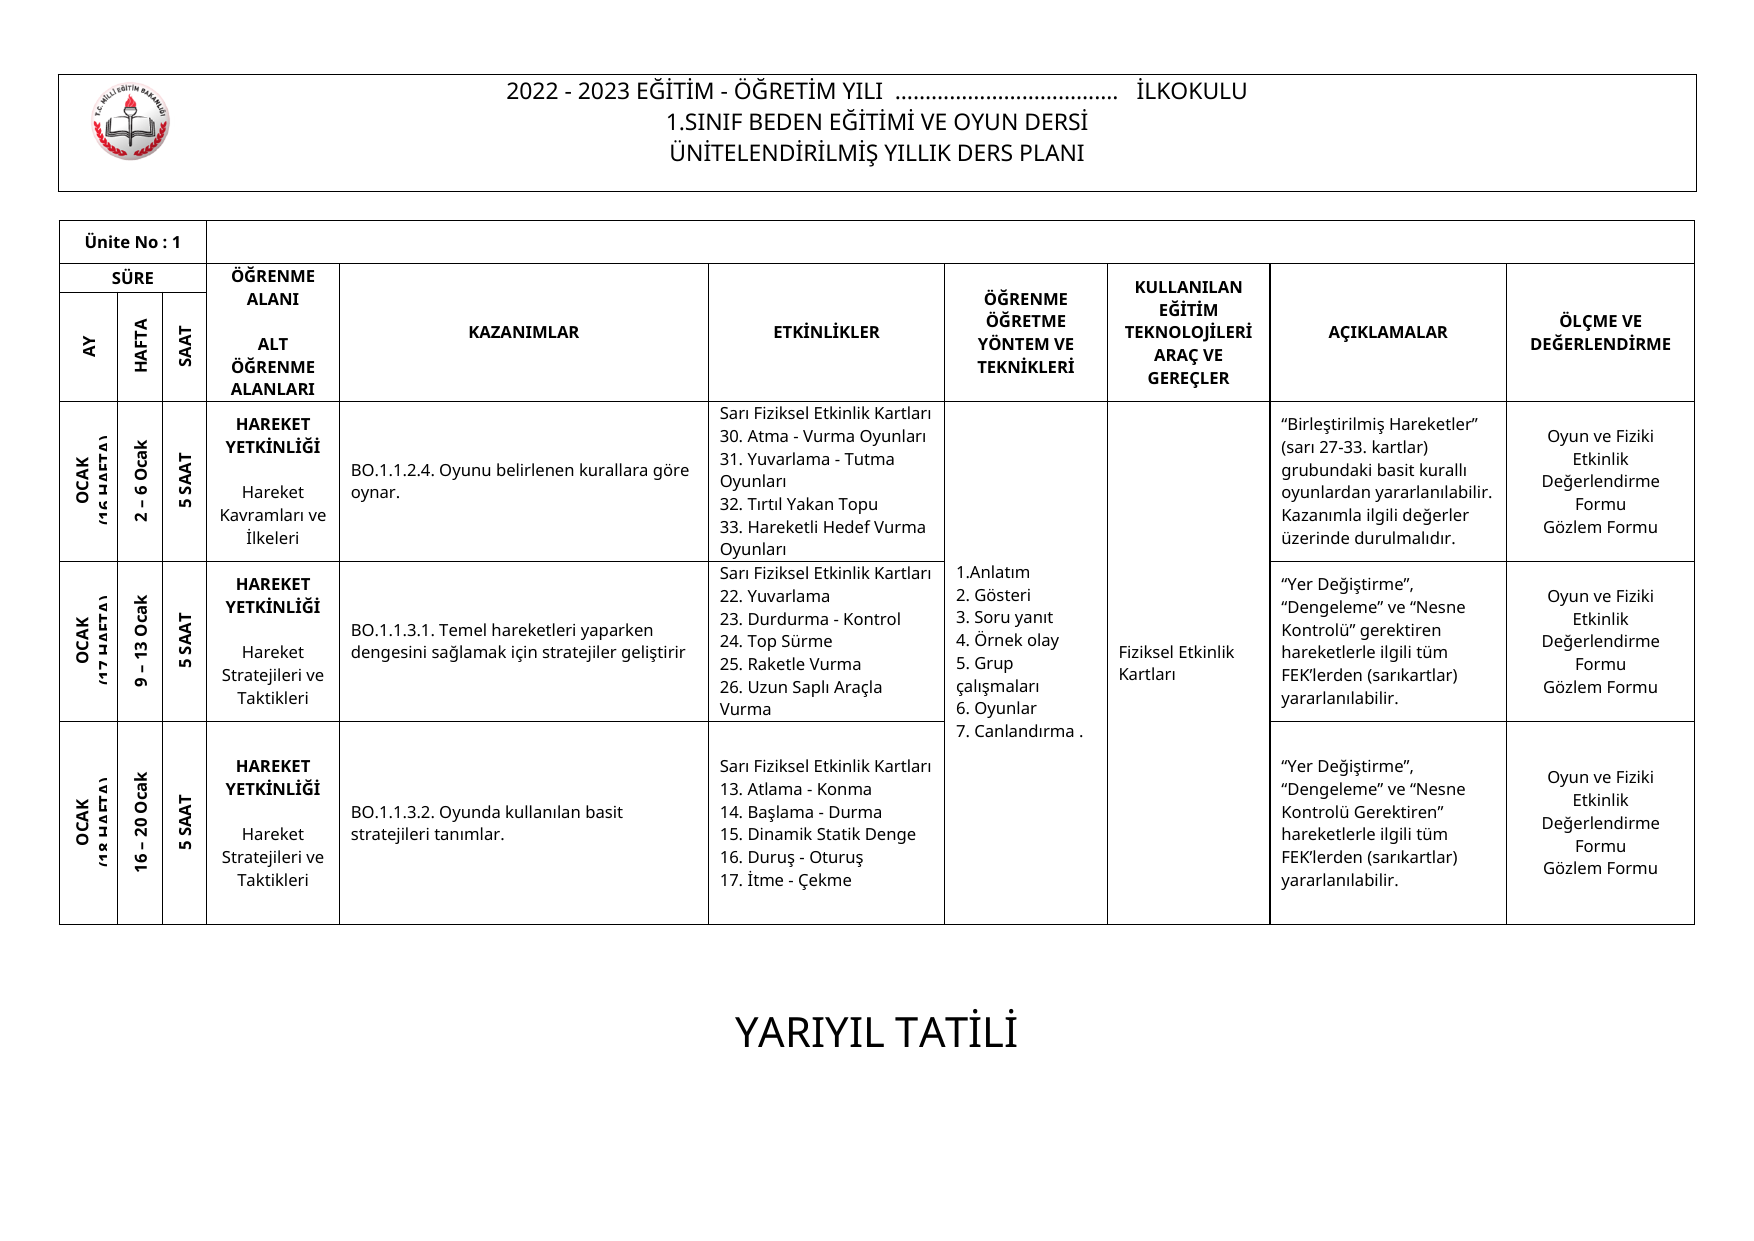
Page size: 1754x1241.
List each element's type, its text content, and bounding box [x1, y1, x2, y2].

table_cell OCAK (18.HAFTA) [60, 722, 117, 924]
table_cell Fiziksel Etkinlik Kartları [1108, 402, 1269, 924]
text YARIYIL TATİLİ [59, 1003, 1695, 1060]
picture [85, 77, 175, 167]
table_cell ÖĞRENME ÖĞRETME YÖNTEM VE TEKNİKLERİ [945, 264, 1107, 401]
table_cell OCAK (17.HAFTA) [60, 562, 117, 721]
table_cell 5 SAAT [163, 722, 206, 924]
table_cell “Yer Değiştirme”, “Dengeleme” ve “Nesne Kontrolü” gerektiren hareketlerle ilgili tüm FEK’lerden (sarıkartlar) yararlanılabilir. [1271, 562, 1506, 721]
table_cell Sarı Fiziksel Etkinlik Kartları 13. Atlama - Konma 14. Başlama - Durma 15. Dinamik Statik Denge 16. Duruş - Oturuş 17. İtme - Çekme [709, 722, 944, 924]
table_cell ETKİNLİKLER [709, 264, 944, 401]
table_cell HAREKET YETKİNLİĞİ Hareket Stratejileri ve Taktikleri [207, 562, 339, 721]
table_cell Sarı Fiziksel Etkinlik Kartları 22. Yuvarlama 23. Durdurma - Kontrol 24. Top Sürme 25. Raketle Vurma 26. Uzun Saplı Araçla Vurma [709, 562, 944, 721]
table_cell “Birleştirilmiş Hareketler” (sarı 27-33. kartlar) grubundaki basit kurallı oyunlardan yararlanılabilir. Kazanımla ilgili değerler üzerinde durulmalıdır. [1271, 402, 1506, 561]
table_cell ÖLÇME VE DEĞERLENDİRME [1507, 264, 1694, 401]
table_cell AY [60, 293, 117, 401]
table_cell KULLANILAN EĞİTİM TEKNOLOJİLERİ ARAÇ VE GEREÇLER [1108, 264, 1269, 401]
table_cell Sarı Fiziksel Etkinlik Kartları 30. Atma - Vurma Oyunları 31. Yuvarlama - Tutma Oyunları 32. Tırtıl Yakan Topu 33. Hareketli Hedef Vurma Oyunları [709, 402, 944, 561]
table_cell 9 – 13 Ocak [118, 562, 162, 721]
table_cell KAZANIMLAR [340, 264, 708, 401]
table_cell 5 SAAT [163, 562, 206, 721]
table_cell BO.1.1.3.1. Temel hareketleri yaparken dengesini sağlamak için stratejiler geliştirir [340, 562, 708, 721]
table_cell 2 – 6 Ocak [118, 402, 162, 561]
table_cell AÇIKLAMALAR [1271, 264, 1506, 401]
table_cell OCAK (16.HAFTA) [60, 402, 117, 561]
table_cell BO.1.1.3.2. Oyunda kullanılan basit stratejileri tanımlar. [340, 722, 708, 924]
table_cell 16 – 20 Ocak [118, 722, 162, 924]
table_cell 5 SAAT [163, 402, 206, 561]
table_cell SÜRE [60, 264, 206, 292]
table_header Ünite No : 1 [60, 221, 206, 263]
table_cell HAREKET YETKİNLİĞİ Hareket Kavramları ve İlkeleri [207, 402, 339, 561]
table_cell Oyun ve Fiziki Etkinlik Değerlendirme Formu Gözlem Formu [1507, 402, 1694, 561]
table_cell Oyun ve Fiziki Etkinlik Değerlendirme Formu Gözlem Formu [1507, 722, 1694, 924]
table_cell ÖĞRENME ALANI ALT ÖĞRENME ALANLARI [207, 264, 339, 401]
table_cell “Yer Değiştirme”, “Dengeleme” ve “Nesne Kontrolü Gerektiren” hareketlerle ilgili tüm FEK’lerden (sarıkartlar) yararlanılabilir. [1271, 722, 1506, 924]
table_cell HAFTA [118, 293, 162, 401]
table_cell 1.Anlatım 2. Gösteri 3. Soru yanıt 4. Örnek olay 5. Grup çalışmaları 6. Oyunlar 7. Canlandırma . [945, 402, 1107, 924]
table_cell SAAT [163, 293, 206, 401]
table_cell Oyun ve Fiziki Etkinlik Değerlendirme Formu Gözlem Formu [1507, 562, 1694, 721]
table_cell BO.1.1.2.4. Oyunu belirlenen kurallara göre oynar. [340, 402, 708, 561]
table_cell HAREKET YETKİNLİĞİ Hareket Stratejileri ve Taktikleri [207, 722, 339, 924]
table_header [207, 221, 1694, 263]
